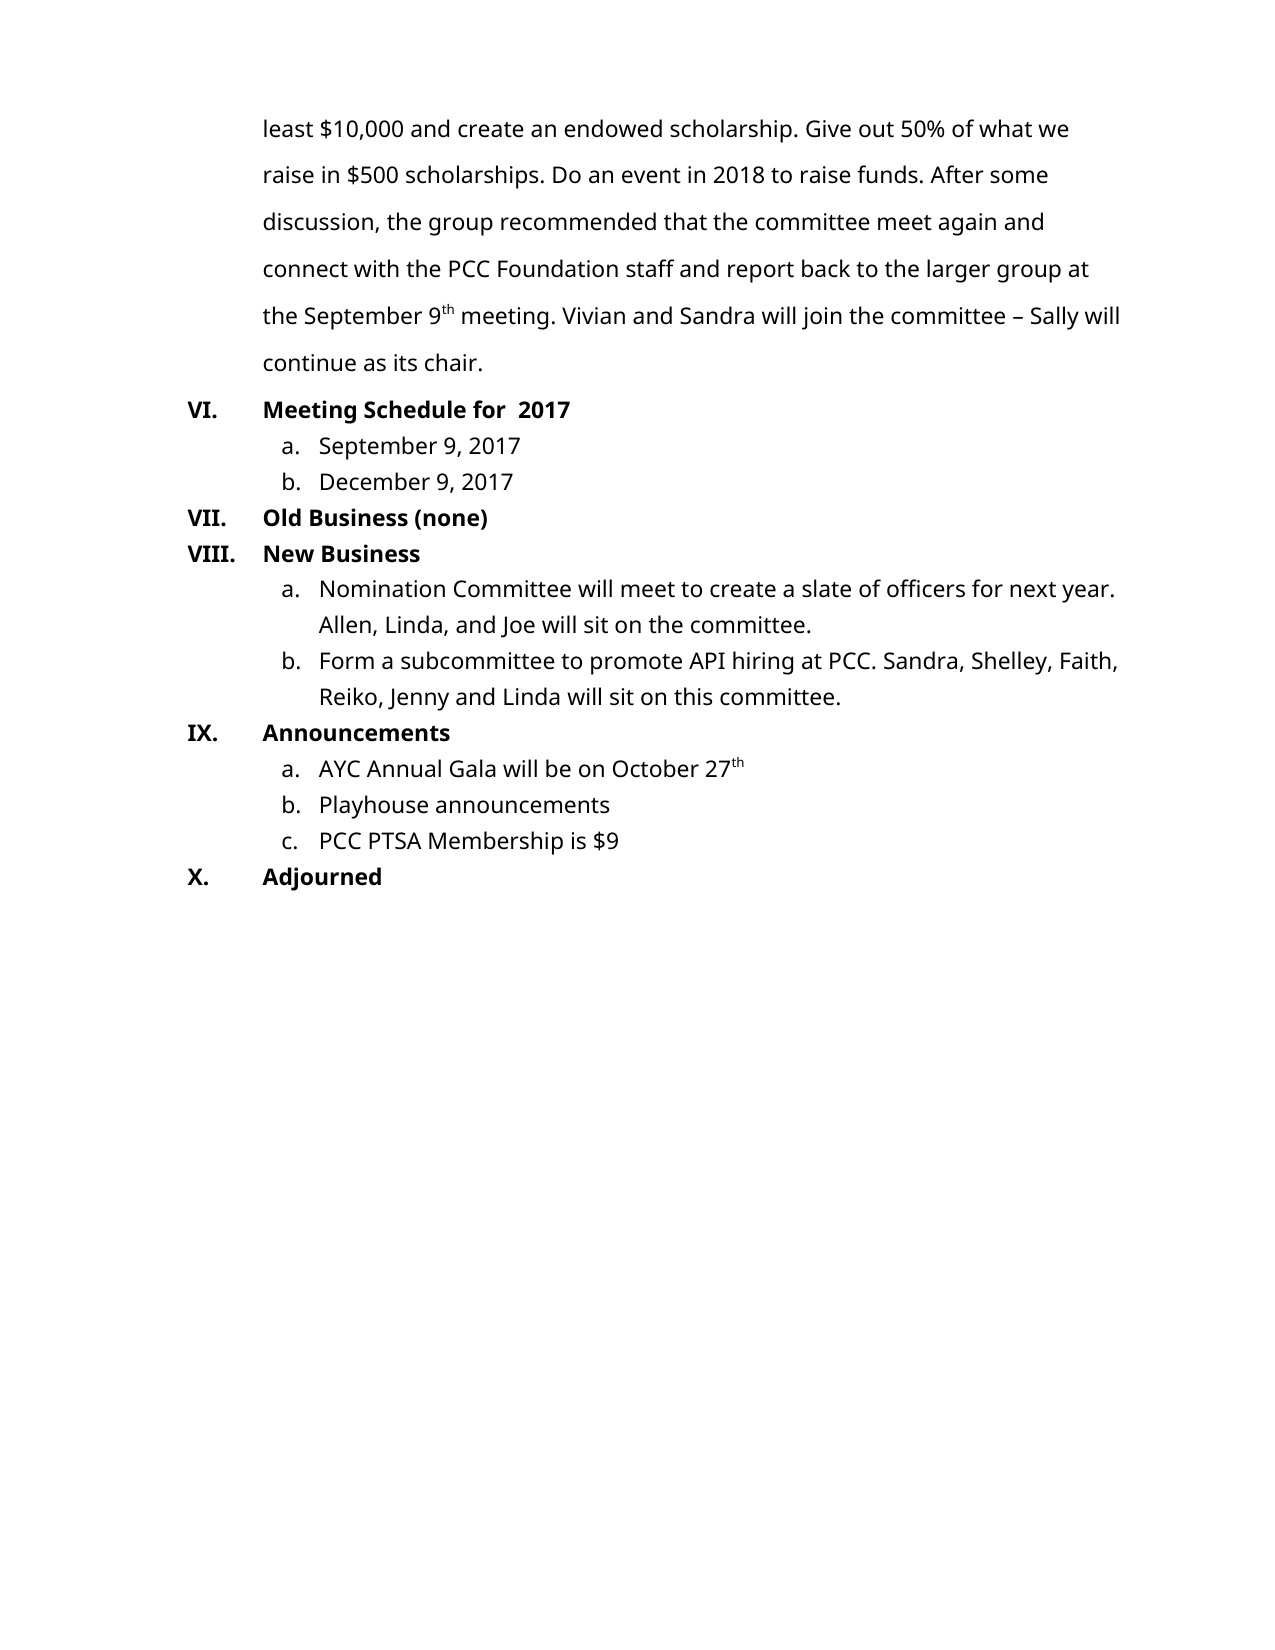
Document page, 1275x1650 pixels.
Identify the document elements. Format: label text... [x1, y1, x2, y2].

list Old Business (none) [187, 502, 1125, 533]
list AYC Annual Gala will be on October 27th [281, 753, 1125, 784]
list New Business [187, 537, 1125, 569]
list Announcements [187, 717, 1125, 748]
list Nomination Committee will meet to create a slate of officers for next year. Allen, Linda, and Joe will sit on the committee. [281, 573, 1125, 641]
list Playhouse announcements [281, 789, 1125, 820]
list Form a subcommittee to promote API hiring at PCC. Sandra, Shelley, Faith, Reiko, Jenny and Linda will sit on this committee. [281, 645, 1125, 712]
list PCC PTSA Membership is $9 [281, 825, 1125, 856]
list December 9, 2017 [281, 466, 1125, 497]
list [262, 112, 1125, 378]
list Adjourned [187, 861, 1125, 892]
list September 9, 2017 [281, 430, 1125, 461]
list Meeting Schedule for 2017 [187, 394, 1125, 425]
